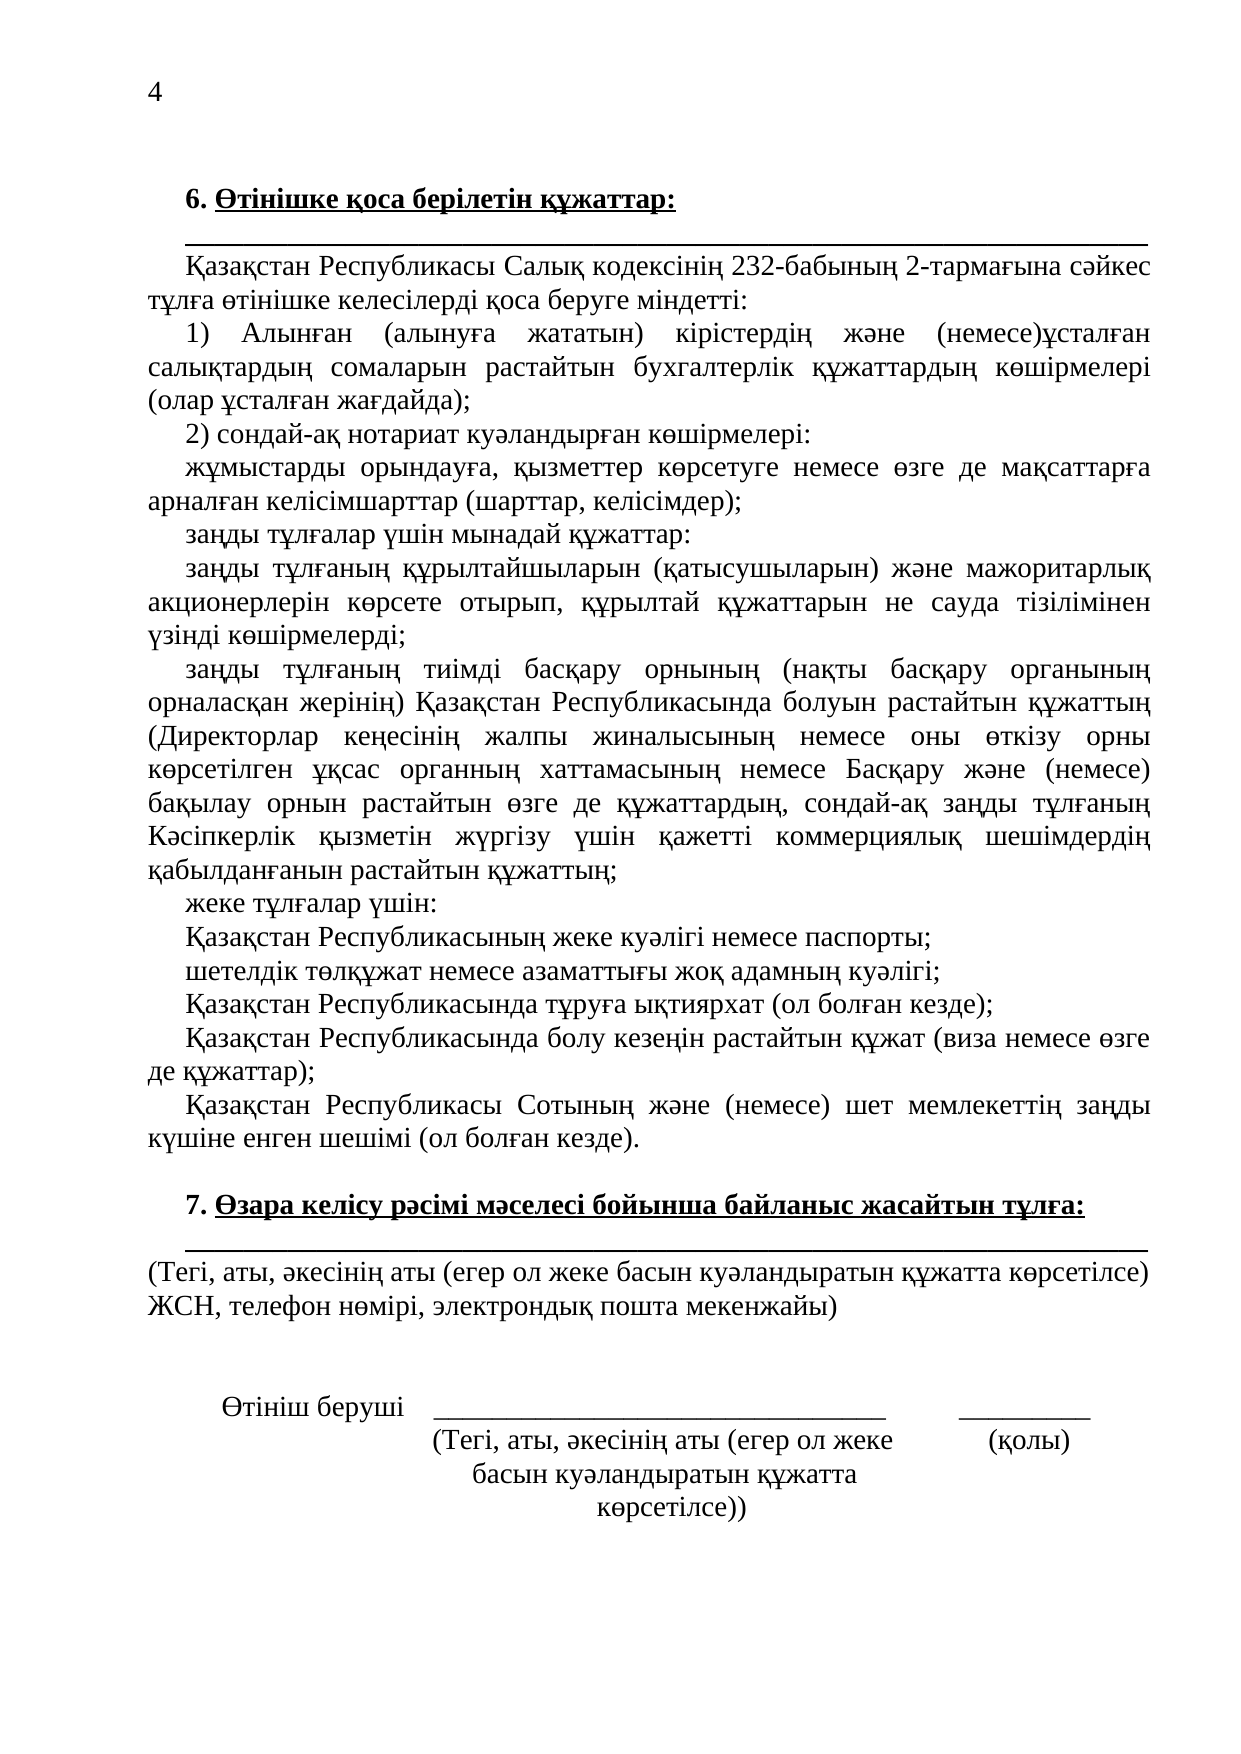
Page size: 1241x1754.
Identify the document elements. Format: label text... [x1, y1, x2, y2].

text 7. Өзара келісу рәсімі мәселесі бойынша байланыс жасайтын тұлға: [148, 1187, 1152, 1221]
text Қазақстан Республикасының жеке куәлігі немесе паспорты; [148, 919, 1152, 953]
text 2) сондай-ақ нотариат куәландырған көшірмелері: [148, 416, 1152, 449]
text __________________________________________________________________ [148, 1221, 1152, 1254]
text Қазақстан Республикасы Сотының және (немесе) шет мемлекеттің заңды күшіне енген шешімі (ол болған кезде). [148, 1087, 1152, 1154]
text көрсетілсе)) [443, 1489, 1152, 1523]
text 6. Өтінішке қоса берілетін құжаттар: [148, 181, 1152, 215]
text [148, 215, 1152, 248]
text жеке тұлғалар үшін: [148, 886, 1152, 919]
text шетелдік төлқұжат немесе азаматтығы жоқ адамның куәлігі; [148, 953, 1152, 986]
text 1) Алынған (алынуға жататын) кірістердің және (немесе)ұсталған салықтардың сомаларын растайтын бухгалтерлік құжаттардың көшірмелері (олар ұсталған жағдайда); [148, 315, 1152, 416]
text (Тегі, аты, әкесінің аты (егер ол жеке басын куәландыратын құжатта көрсетілсе) ЖСН, телефон нөмірі, электрондық пошта мекенжайы) [148, 1254, 1152, 1322]
text басын куәландыратын құжатта [369, 1456, 1152, 1489]
text (Тегі, аты, әкесінің аты (егер ол жеке (қолы) [148, 1422, 1152, 1456]
text жұмыстарды орындауға, қызметтер көрсетуге немесе өзге де мақсаттарға арналған келісімшарттар (шарттар, келісімдер); [148, 449, 1152, 517]
text заңды тұлғаның тиімді басқару орнының (нақты басқару органының орналасқан жерінің) Қазақстан Республикасында болуын растайтын құжаттың (Директорлар кеңесінің жалпы жиналысының немесе оны өткізу орны көрсетілген ұқсас органның хаттамасының немесе Басқару және (немесе) бақылау орнын растайтын өзге де құжаттардың, сондай-ақ заңды тұлғаның Кәсіпкерлік қызметін жүргізу үшін қажетті коммерциялық шешімдердің қабылданғанын растайтын құжаттың; [148, 651, 1152, 886]
text заңды тұлғаның құрылтайшыларын (қатысушыларын) және мажоритарлық акционерлерін көрсете отырып, құрылтай құжаттарын не сауда тізілімінен үзінді көшірмелерді; [148, 550, 1152, 651]
text Қазақстан Республикасы Салық кодексінің 232-бабының 2-тармағына сәйкес тұлға өтінішке келесілерді қоса беруге міндетті: [148, 248, 1152, 315]
text Өтініш беруші _______________________________ _________ [148, 1389, 1152, 1422]
text заңды тұлғалар үшін мынадай құжаттар: [148, 517, 1152, 550]
text Қазақстан Республикасында тұруға ықтиярхат (ол болған кезде); [148, 986, 1152, 1020]
text Қазақстан Республикасында болу кезеңін растайтын құжат (виза немесе өзге де құжаттар); [148, 1020, 1152, 1087]
